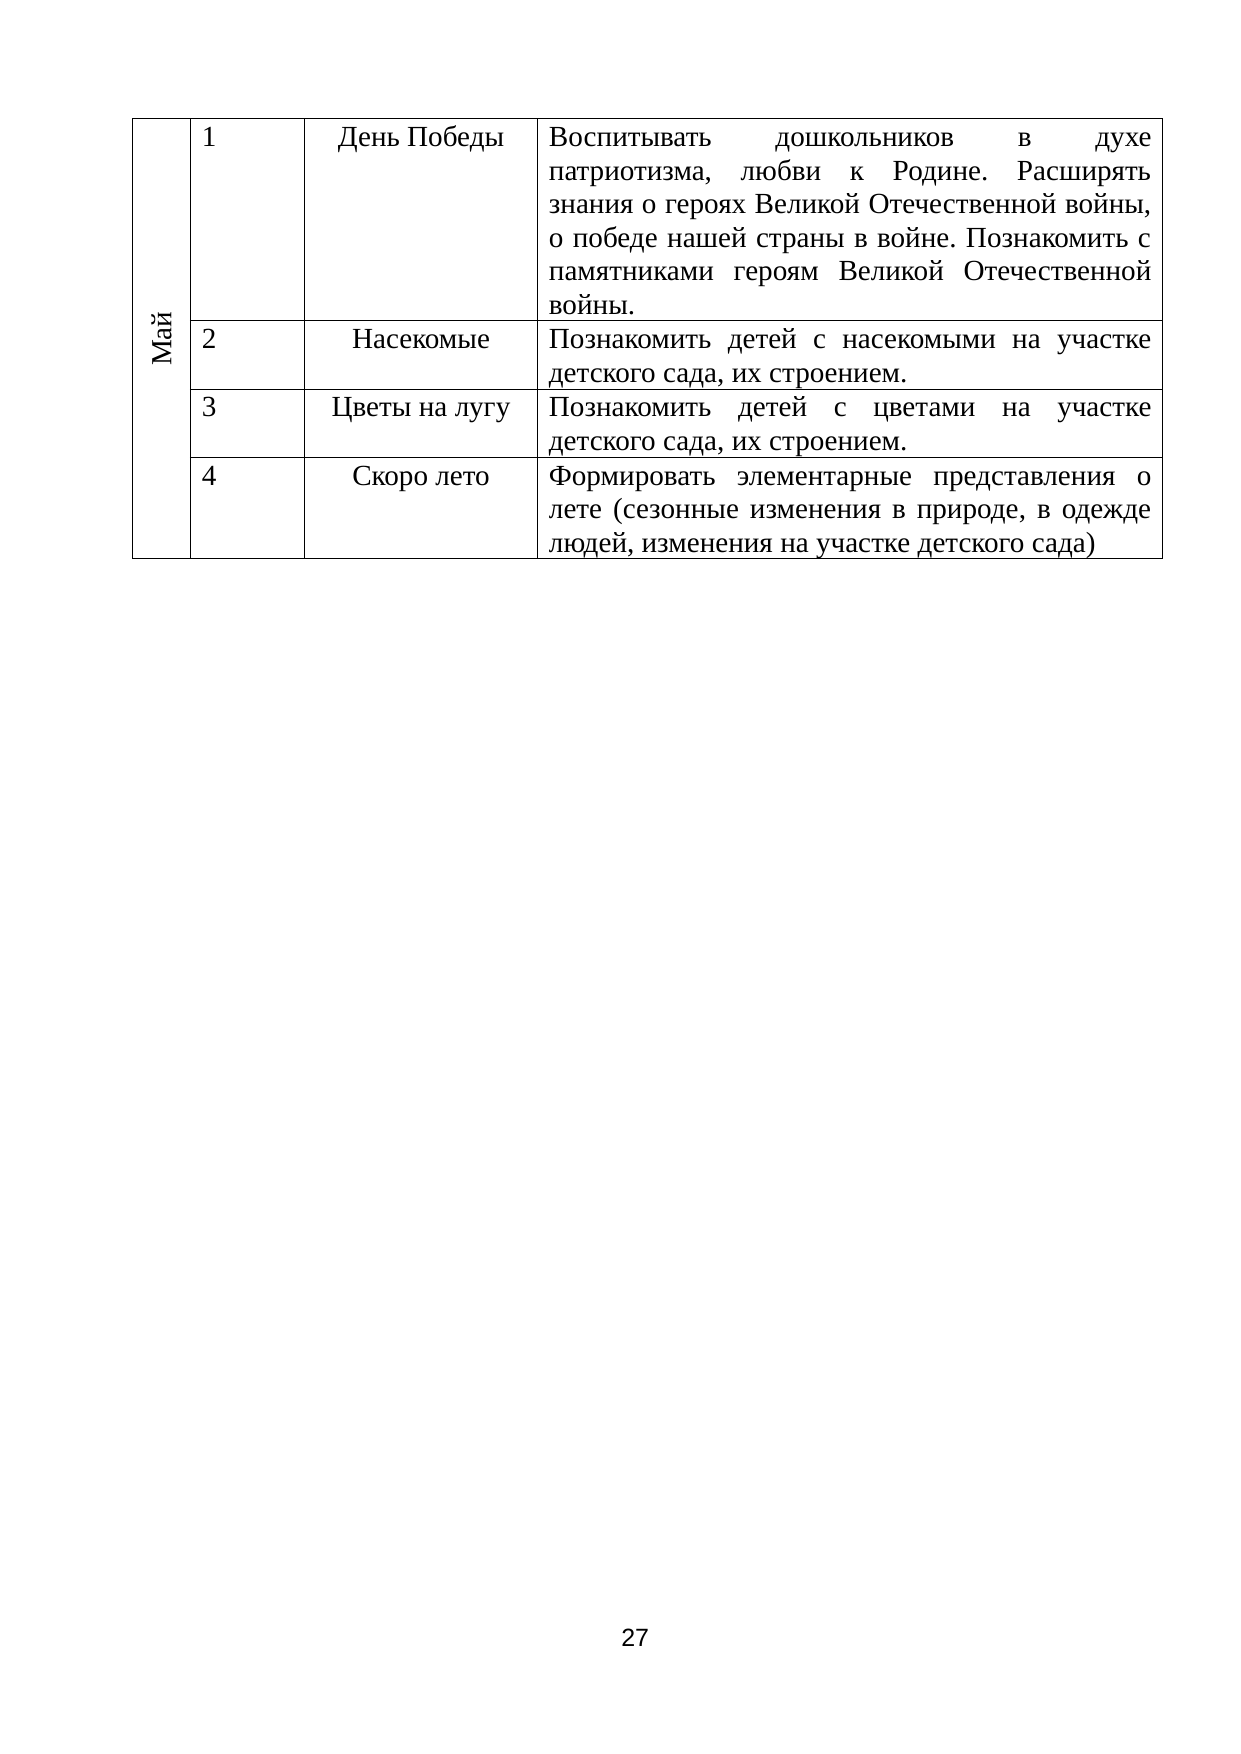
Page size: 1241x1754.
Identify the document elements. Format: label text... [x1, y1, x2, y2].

table_cell Формировать элементарные представления о лете (сезонные изменения в природе, в одежде людей, изменения на участке детского сада) [538, 458, 1162, 558]
table_cell Май [133, 119, 190, 558]
table_cell 3 [191, 390, 304, 457]
table_cell Скоро лето [305, 458, 537, 558]
table_cell Воспитывать дошкольников в духе патриотизма, любви к Родине. Расширять знания о героях Великой Отечественной войны, о победе нашей страны в войне. Познакомить с памятниками героям Великой Отечественной войны. [538, 119, 1162, 320]
table_cell 1 [191, 119, 304, 320]
table_cell 4 [191, 458, 304, 558]
table_cell Цветы на лугу [305, 390, 537, 457]
table_cell Познакомить детей с насекомыми на участке детского сада, их строением. [538, 321, 1162, 388]
table_cell День Победы [305, 119, 537, 320]
table_cell Насекомые [305, 321, 537, 388]
table_cell Познакомить детей с цветами на участке детского сада, их строением. [538, 390, 1162, 457]
table_cell 2 [191, 321, 304, 388]
